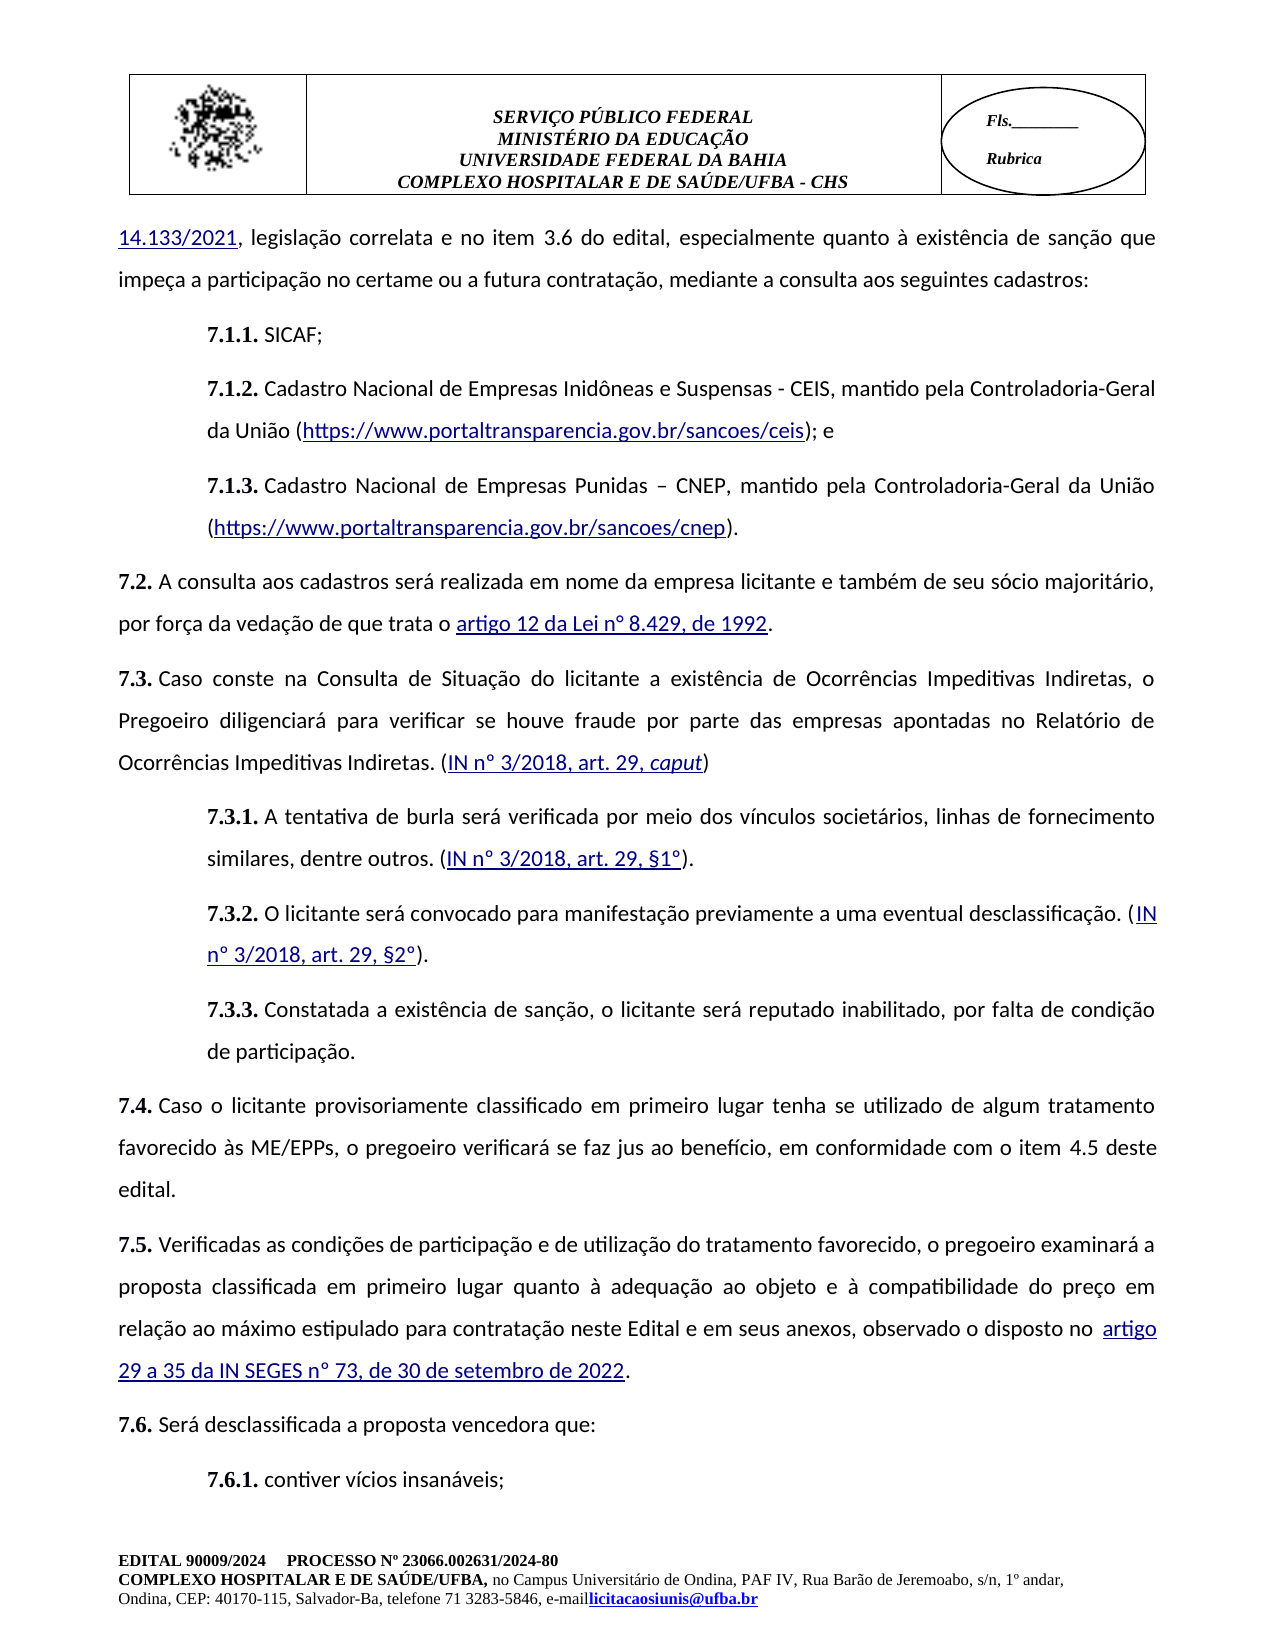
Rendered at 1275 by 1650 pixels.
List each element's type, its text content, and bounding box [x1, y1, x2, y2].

list A tentativa de burla será verificada por meio dos vínculos societários, linhas de fornecimento similares, dentre outros. (IN nº 3/2018, art. 29, §1º). [207, 802, 1157, 872]
list Caso conste na Consulta de Situação do licitante a existência de Ocorrências Impeditivas Indiretas, o Pregoeiro diligenciará para verificar se houve fraude por parte das empresas apontadas no Relatório de Ocorrências Impeditivas Indiretas. (IN nº 3/2018, art. 29, caput) [118, 664, 1157, 776]
list SICAF; [207, 320, 1157, 348]
list Será desclassificada a proposta vencedora que: [118, 1410, 1157, 1438]
list O licitante será convocado para manifestação previamente a uma eventual desclassificação. (IN nº 3/2018, art. 29, §2º). [207, 899, 1157, 969]
list Cadastro Nacional de Empresas Inidôneas e Suspensas - CEIS, mantido pela Controladoria-Geral da União (https://www.portaltransparencia.gov.br/sancoes/ceis); e [207, 374, 1157, 444]
list Cadastro Nacional de Empresas Punidas – CNEP, mantido pela Controladoria-Geral da União (https://www.portaltransparencia.gov.br/sancoes/cnep). [207, 471, 1157, 541]
list Verificadas as condições de participação e de utilização do tratamento favorecido, o pregoeiro examinará a proposta classificada em primeiro lugar quanto à adequação ao objeto e à compatibilidade do preço em relação ao máximo estipulado para contratação neste Edital e em seus anexos, observado o disposto no artigo 29 a 35 da IN SEGES nº 73, de 30 de setembro de 2022. [118, 1230, 1157, 1384]
list contiver vícios insanáveis; [207, 1465, 1157, 1493]
list Constatada a existência de sanção, o licitante será reputado inabilitado, por falta de condição de participação. [207, 995, 1157, 1065]
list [118, 223, 1157, 293]
list A consulta aos cadastros será realizada em nome da empresa licitante e também de seu sócio majoritário, por força da vedação de que trata o artigo 12 da Lei n° 8.429, de 1992. [118, 567, 1157, 637]
list Caso o licitante provisoriamente classificado em primeiro lugar tenha se utilizado de algum tratamento favorecido às ME/EPPs, o pregoeiro verificará se faz jus ao benefício, em conformidade com o item 4.5 deste edital. [118, 1092, 1157, 1203]
